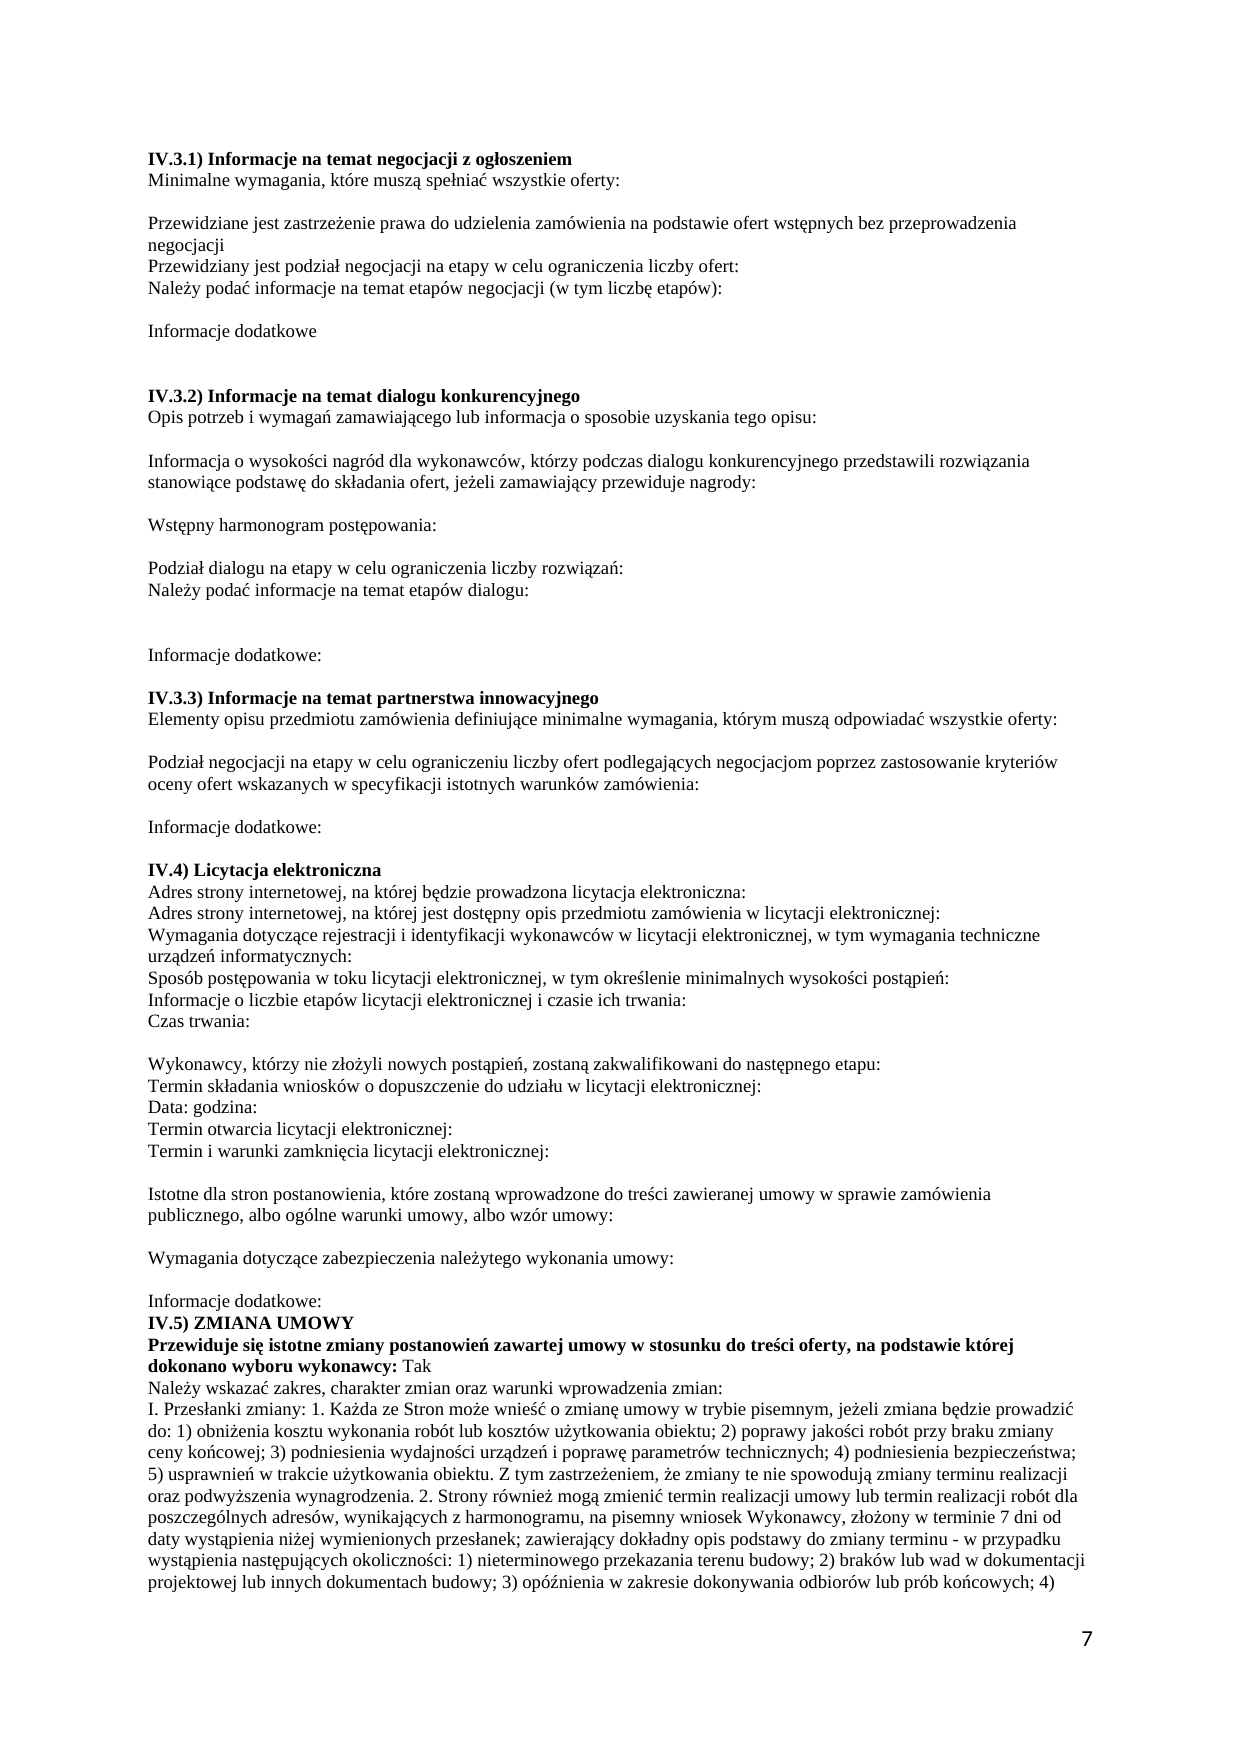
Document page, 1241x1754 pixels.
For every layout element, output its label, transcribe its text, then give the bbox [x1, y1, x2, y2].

text Czas trwania: Wykonawcy, którzy nie złożyli nowych postąpień, zostaną zakwalifikowani do następnego etapu: [148, 1010, 1093, 1075]
text Sposób postępowania w toku licytacji elektronicznej, w tym określenie minimalnych wysokości postąpień: [148, 967, 1093, 988]
text Wymagania dotyczące rejestracji i identyfikacji wykonawców w licytacji elektronicznej, w tym wymagania techniczne urządzeń informatycznych: [148, 924, 1093, 967]
text Istotne dla stron postanowienia, które zostaną wprowadzone do treści zawieranej umowy w sprawie zamówienia publicznego, albo ogólne warunki umowy, albo wzór umowy: [148, 1161, 1093, 1226]
text Informacje o liczbie etapów licytacji elektronicznej i czasie ich trwania: [148, 988, 1093, 1010]
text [148, 148, 1093, 902]
text Wymagania dotyczące zabezpieczenia należytego wykonania umowy: [148, 1226, 1093, 1269]
text Termin składania wniosków o dopuszczenie do udziału w licytacji elektronicznej: Data: godzina: Termin otwarcia licytacji elektronicznej: [148, 1075, 1093, 1139]
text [148, 1312, 1093, 1592]
text Adres strony internetowej, na której jest dostępny opis przedmiotu zamówienia w licytacji elektronicznej: [148, 902, 1093, 924]
text Termin i warunki zamknięcia licytacji elektronicznej: [148, 1139, 1093, 1161]
text Informacje dodatkowe: [148, 1269, 1093, 1312]
